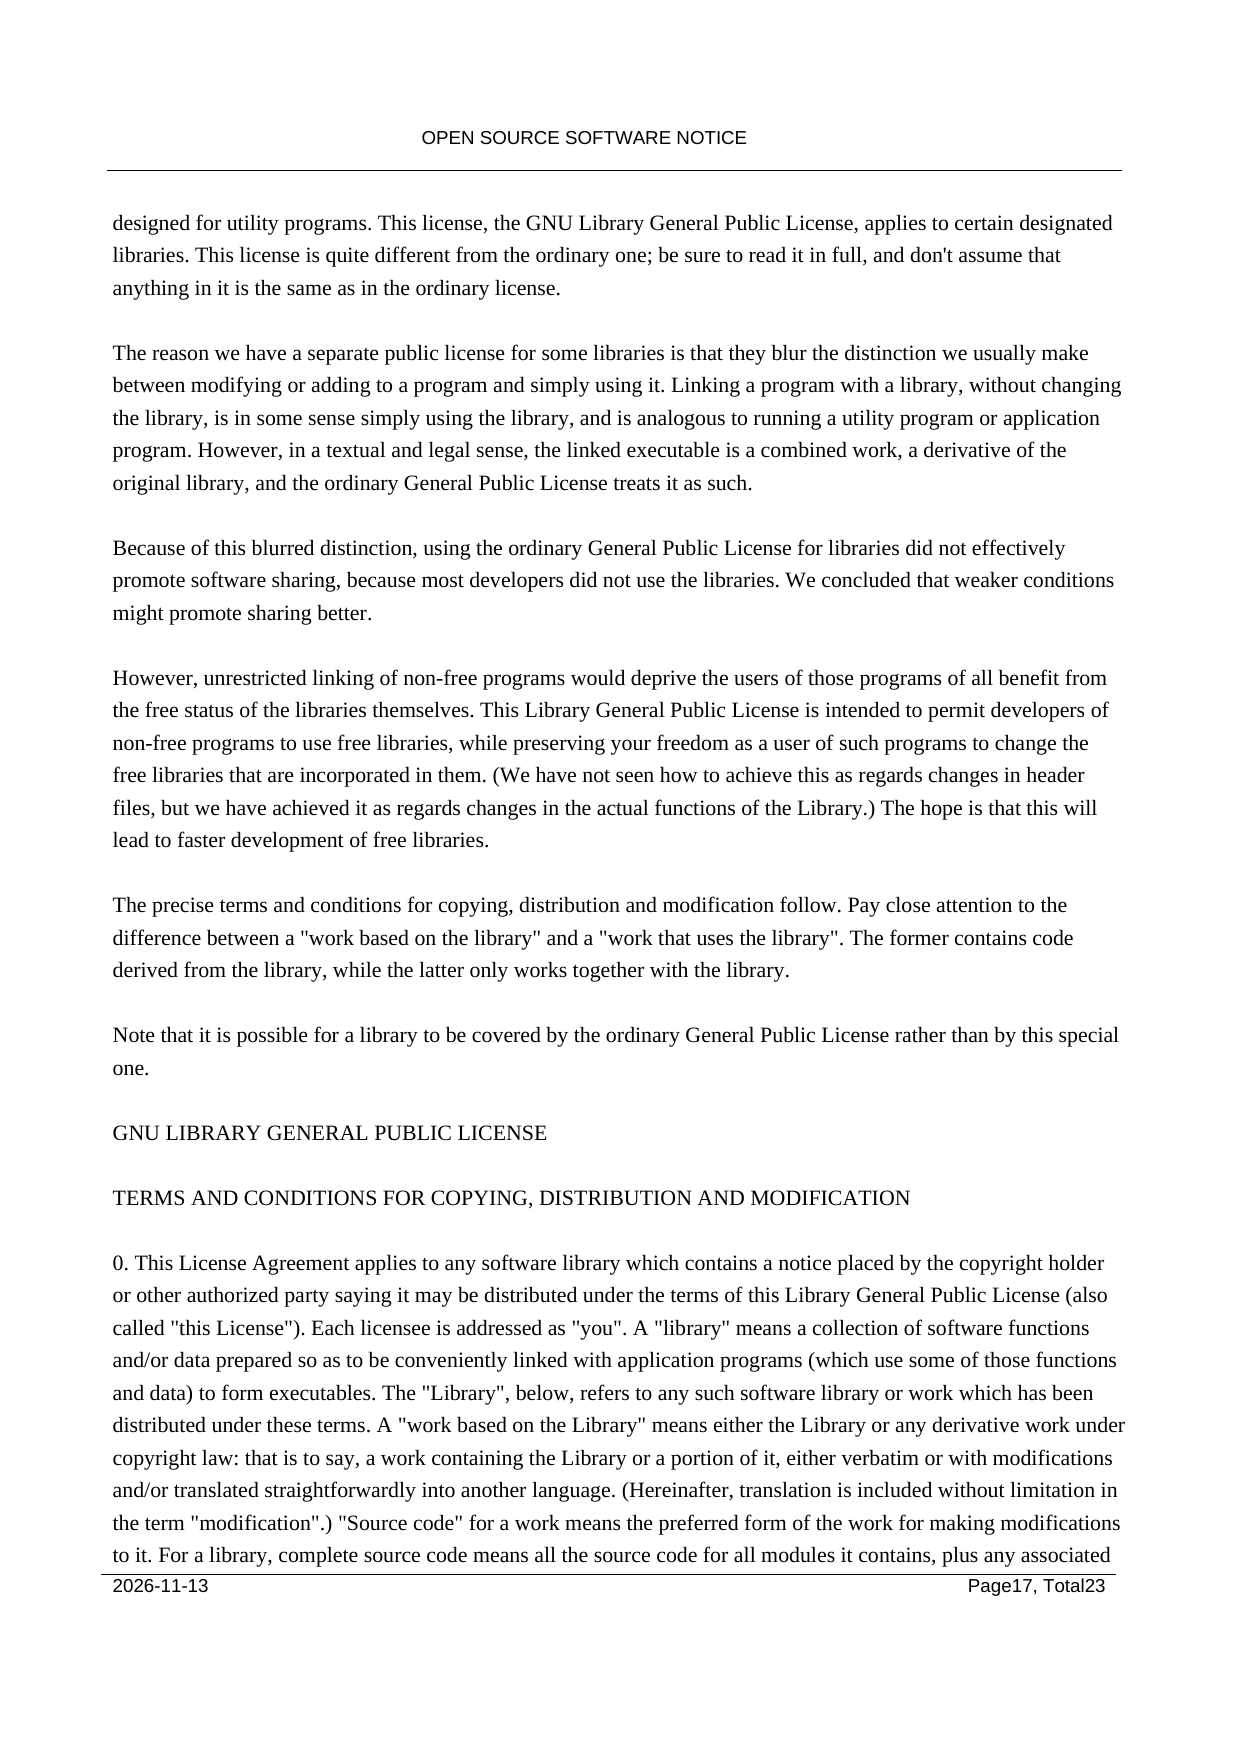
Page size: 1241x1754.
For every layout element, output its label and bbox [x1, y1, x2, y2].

text [112, 206, 1128, 1571]
